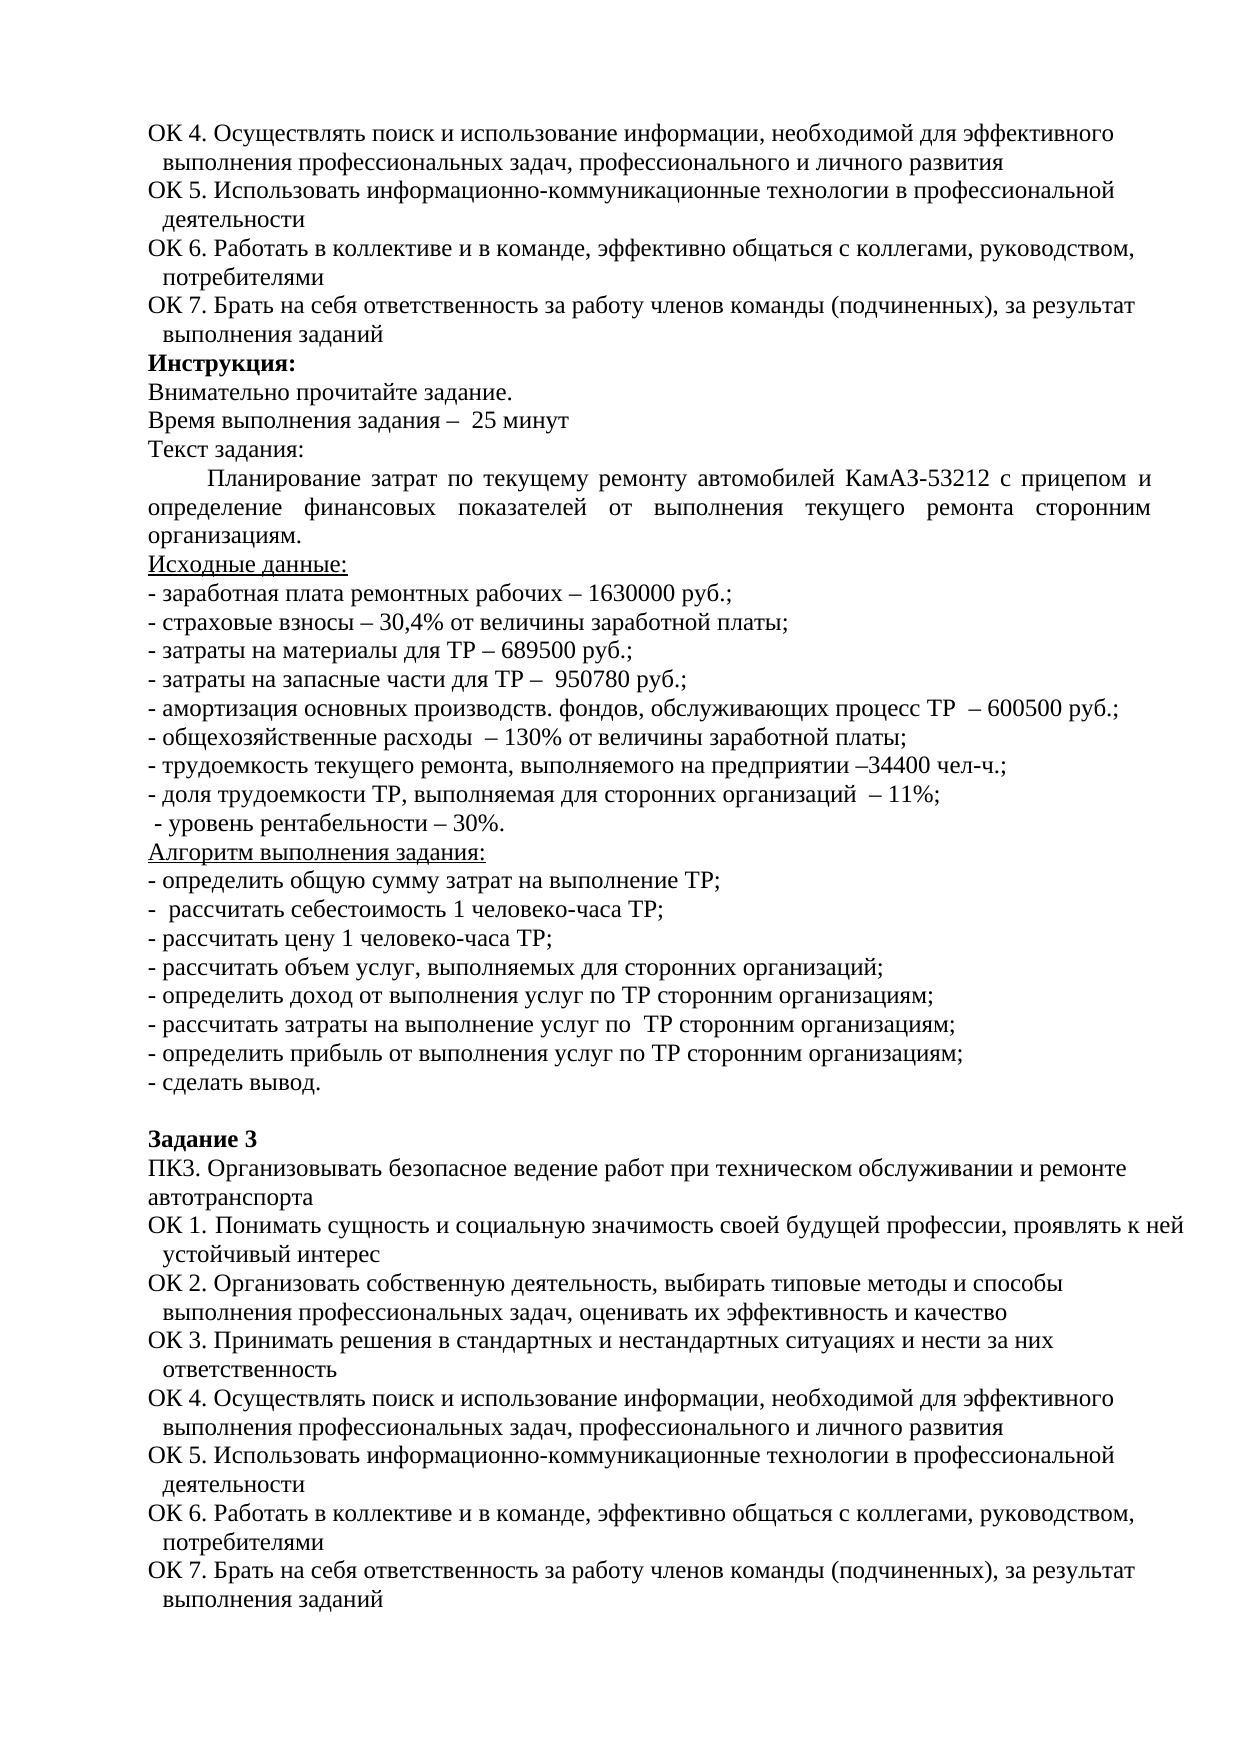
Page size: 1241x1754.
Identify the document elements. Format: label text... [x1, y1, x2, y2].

text - рассчитать цену 1 человеко-часа ТР; [148, 923, 1152, 952]
text - затраты на запасные части для ТР – 950780 руб.; [148, 664, 1152, 693]
text ПК3. Организовывать безопасное ведение работ при техническом обслуживании и ремонте автотранспорта [148, 1153, 1152, 1211]
text ОК 7. Брать на себя ответственность за работу членов команды (подчиненных), за результат выполнения заданий [148, 291, 1190, 348]
text - определить общую сумму затрат на выполнение ТР; [148, 866, 1152, 894]
text - трудоемкость текущего ремонта, выполняемого на предприятии –34400 чел-ч.; [148, 751, 1152, 779]
text Исходные данные: [148, 549, 1152, 578]
text - заработная плата ремонтных рабочих – 1630000 руб.; [148, 578, 1152, 607]
text Планирование затрат по текущему ремонту автомобилей КамАЗ-53212 с прицепом и определение финансовых показателей от выполнения текущего ремонта сторонним организациям. [148, 463, 1152, 549]
text ОК 6. Работать в коллективе и в команде, эффективно общаться с коллегами, руководством, потребителями [148, 1498, 1190, 1556]
text Алгоритм выполнения задания: [148, 837, 1152, 866]
text - определить прибыль от выполнения услуг по ТР сторонним организациям; [148, 1038, 1152, 1067]
text Задание 3 [148, 1124, 1190, 1153]
text - страховые взносы – 30,4% от величины заработной платы; [148, 607, 1152, 636]
text ОК 7. Брать на себя ответственность за работу членов команды (подчиненных), за результат выполнения заданий [148, 1556, 1190, 1613]
text ОК 3. Принимать решения в стандартных и нестандартных ситуациях и нести за них ответственность [148, 1326, 1190, 1383]
text - рассчитать затраты на выполнение услуг по ТР сторонним организациям; [148, 1009, 1152, 1038]
text Текст задания: [148, 434, 1190, 463]
text - рассчитать себестоимость 1 человеко-часа ТР; [148, 894, 1152, 923]
text - доля трудоемкости ТР, выполняемая для сторонних организаций – 11%; [148, 779, 1152, 808]
text - уровень рентабельности – 30%. [148, 808, 1152, 837]
text - затраты на материалы для ТР – 689500 руб.; [148, 636, 1152, 664]
text - определить доход от выполнения услуг по ТР сторонним организациям; [148, 981, 1152, 1009]
text Время выполнения задания – 25 минут [148, 406, 1190, 434]
text ОК 5. Использовать информационно-коммуникационные технологии в профессиональной деятельности [148, 1441, 1190, 1498]
text ОК 1. Понимать сущность и социальную значимость своей будущей профессии, проявлять к ней устойчивый интерес [148, 1211, 1190, 1268]
text - общехозяйственные расходы – 130% от величины заработной платы; [148, 722, 1152, 751]
text Инструкция: [148, 348, 1190, 377]
text ОК 6. Работать в коллективе и в команде, эффективно общаться с коллегами, руководством, потребителями [148, 233, 1190, 291]
text - сделать вывод. [148, 1067, 1152, 1096]
text - рассчитать объем услуг, выполняемых для сторонних организаций; [148, 952, 1152, 981]
text ОК 2. Организовать собственную деятельность, выбирать типовые методы и способы выполнения профессиональных задач, оценивать их эффективность и качество [148, 1268, 1190, 1326]
text - амортизация основных производств. фондов, обслуживающих процесс ТР – 600500 руб.; [148, 693, 1152, 722]
text ОК 5. Использовать информационно-коммуникационные технологии в профессиональной деятельности [148, 176, 1190, 233]
text ОК 4. Осуществлять поиск и использование информации, необходимой для эффективного выполнения профессиональных задач, профессионального и личного развития [148, 1383, 1190, 1441]
text ОК 4. Осуществлять поиск и использование информации, необходимой для эффективного выполнения профессиональных задач, профессионального и личного развития [148, 118, 1190, 176]
text Внимательно прочитайте задание. [148, 377, 1190, 406]
